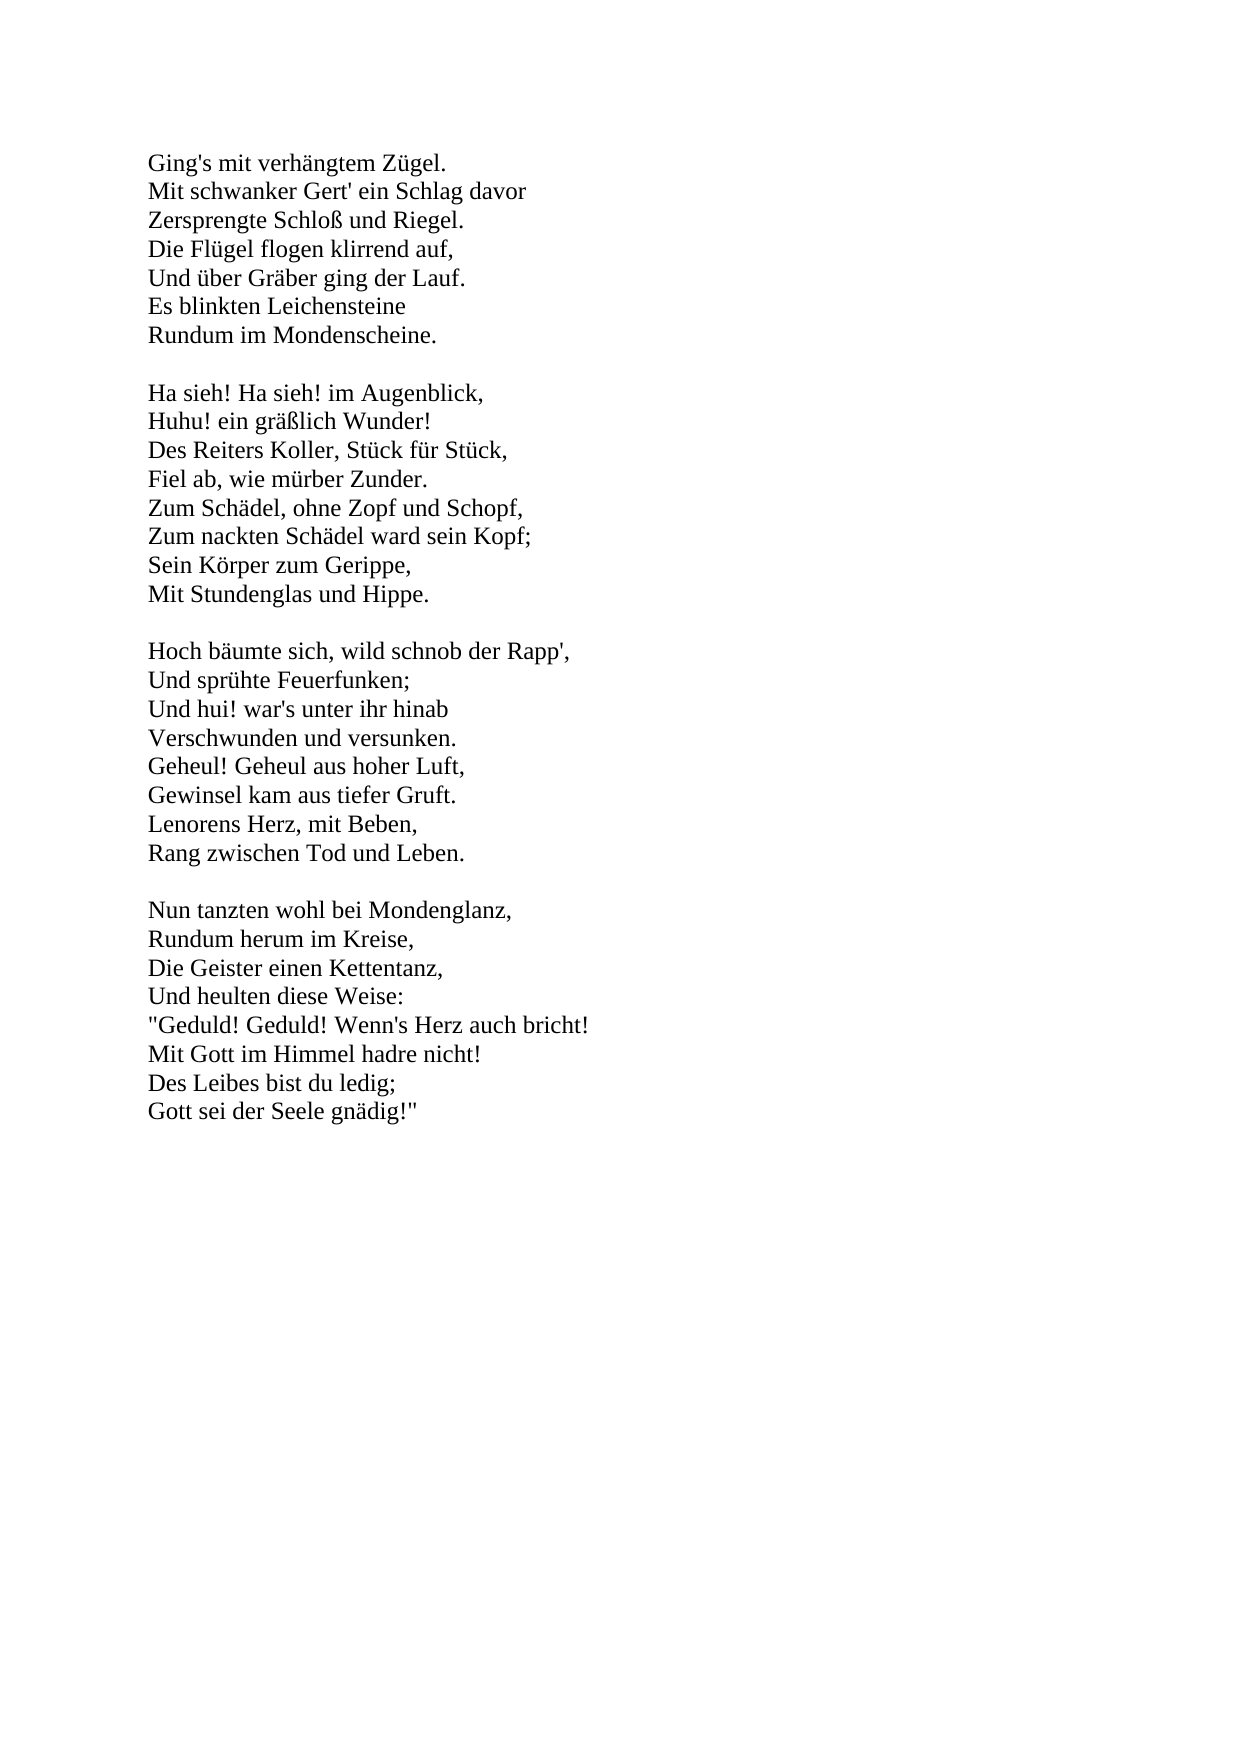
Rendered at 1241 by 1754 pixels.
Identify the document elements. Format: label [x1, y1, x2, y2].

text [148, 148, 1093, 1125]
